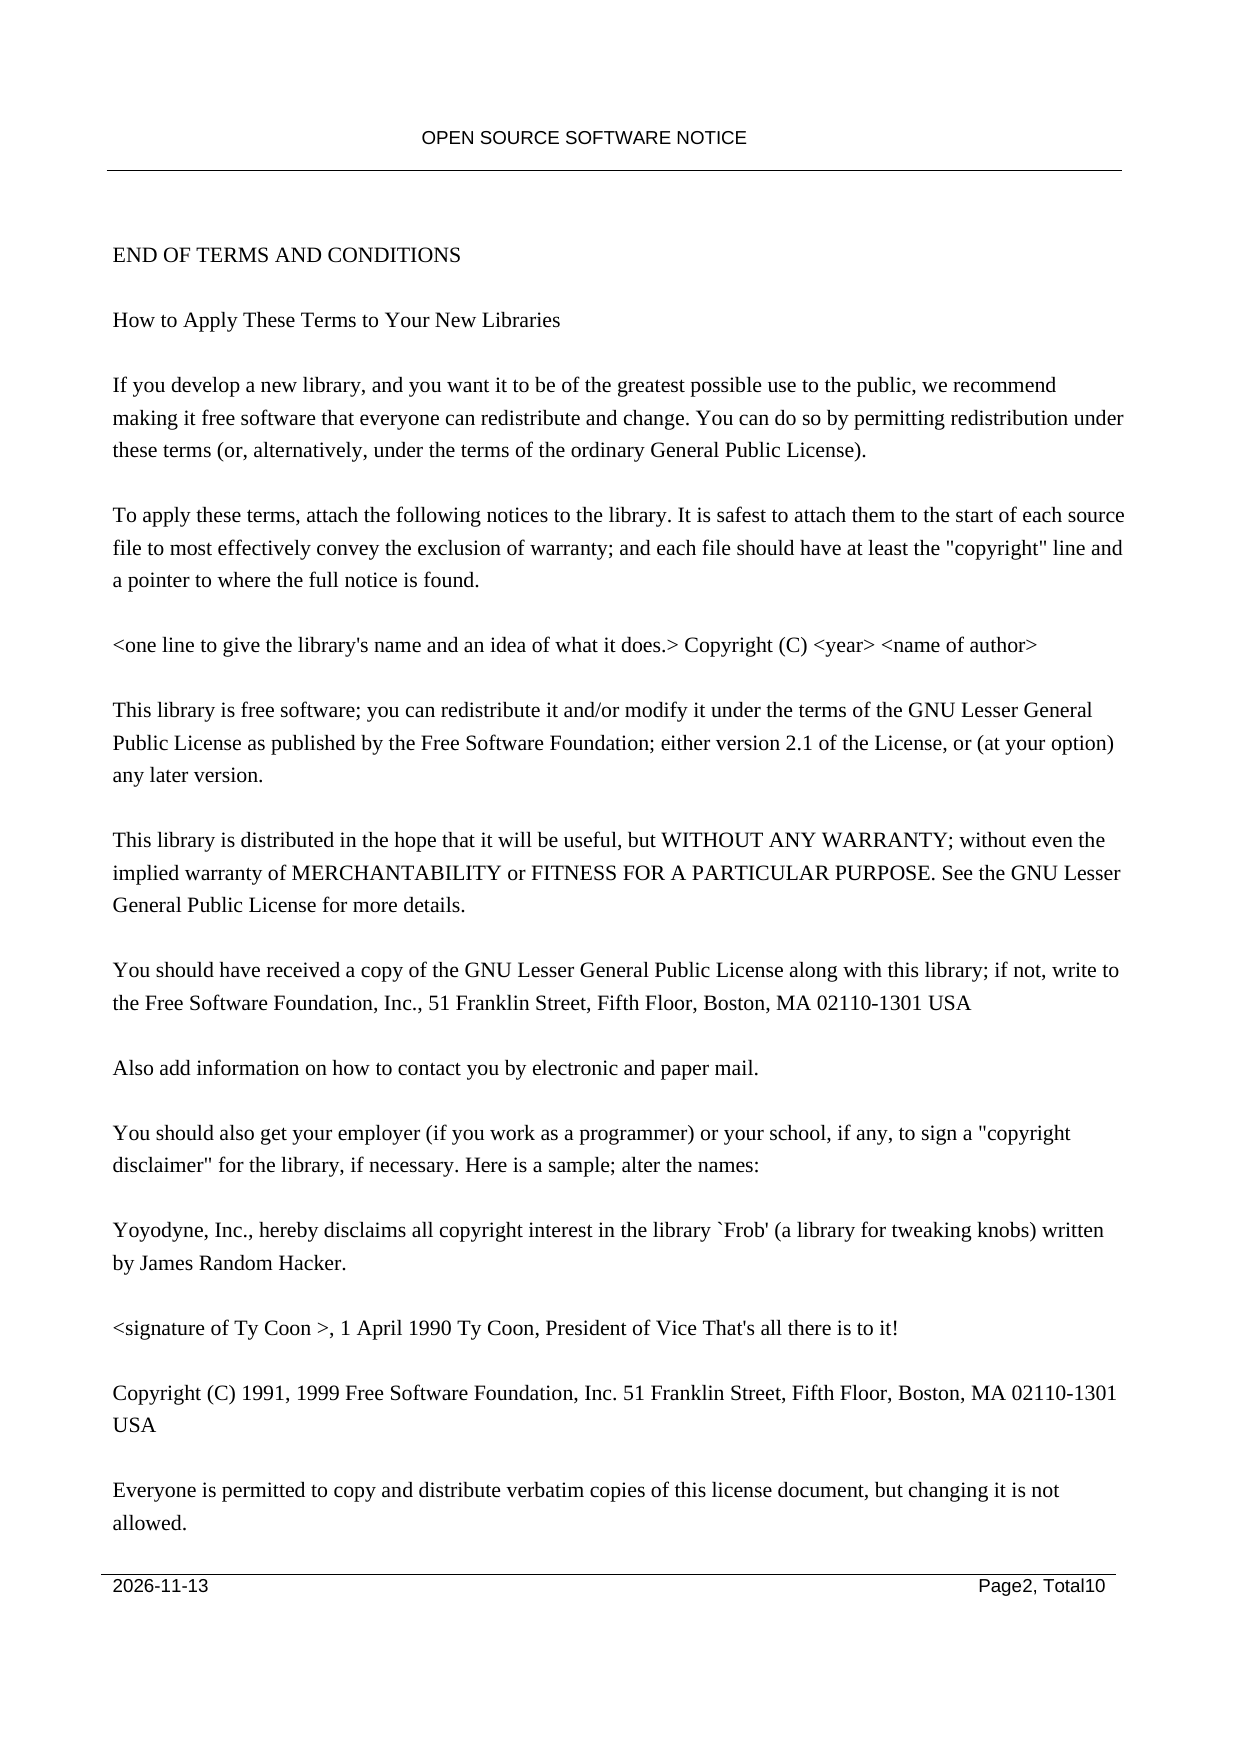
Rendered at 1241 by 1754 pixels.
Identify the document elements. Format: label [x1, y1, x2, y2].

text [112, 206, 1128, 1539]
